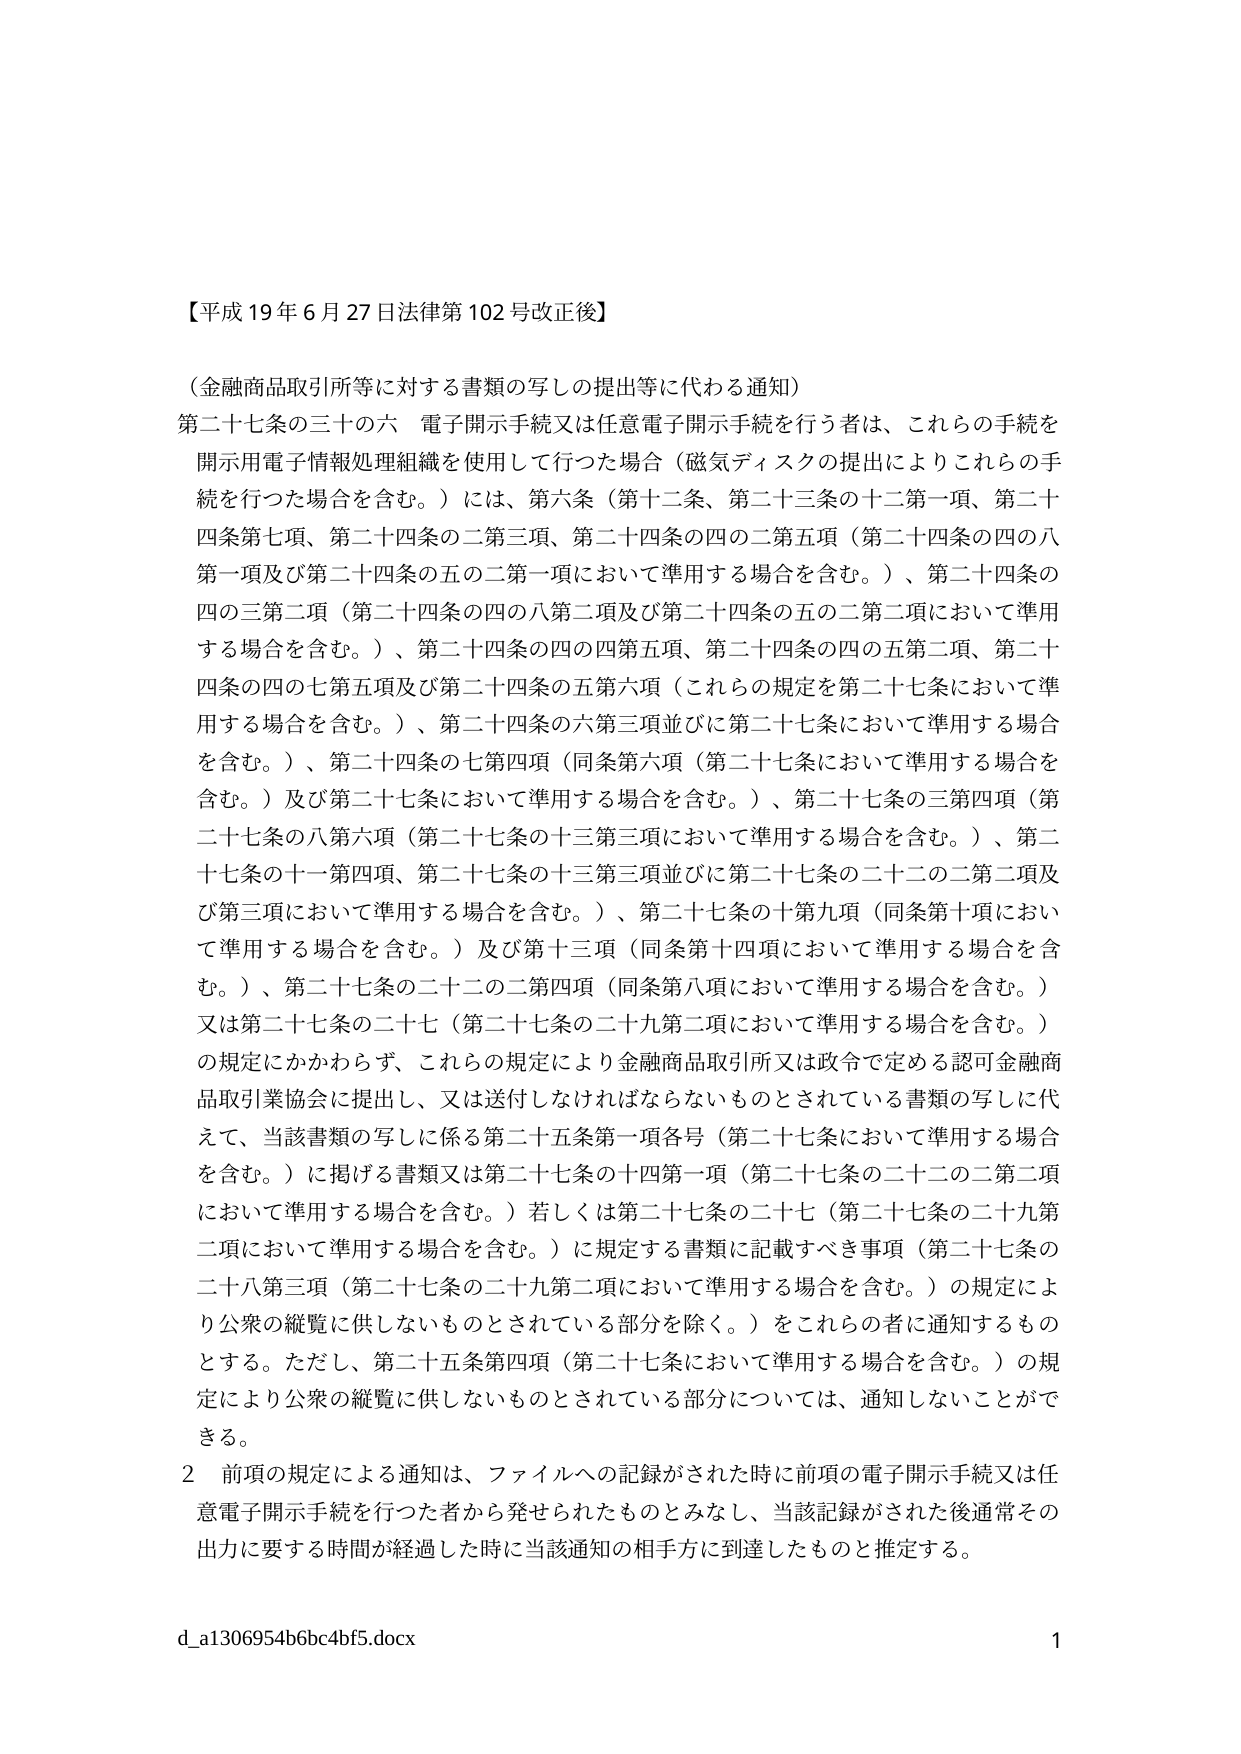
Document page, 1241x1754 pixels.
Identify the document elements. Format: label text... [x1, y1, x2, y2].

text 【平成19年6月27日法律第102号改正後】 [177, 292, 1063, 329]
text （金融商品取引所等に対する書類の写しの提出等に代わる通知） [177, 367, 1063, 404]
text ２ 前項の規定による通知は、ファイルへの記録がされた時に前項の電子開示手続又は任意電子開示手続を行つた者から発せられたものとみなし、当該記録がされた後通常その出力に要する時間が経過した時に当該通知の相手方に到達したものと推定する。 [177, 1454, 1063, 1567]
text 第二十七条の三十の六 電子開示手続又は任意電子開示手続を行う者は、これらの手続を開示用電子情報処理組織を使用して行つた場合（磁気ディスクの提出によりこれらの手続を行つた場合を含む。）には、第六条（第十二条、第二十三条の十二第一項、第二十四条第七項、第二十四条の二第三項、第二十四条の四の二第五項（第二十四条の四の八第一項及び第二十四条の五の二第一項において準用する場合を含む。）、第二十四条の四の三第二項（第二十四条の四の八第二項及び第二十四条の五の二第二項において準用する場合を含む。）、第二十四条の四の四第五項、第二十四条の四の五第二項、第二十四条の四の七第五項及び第二十四条の五第六項（これらの規定を第二十七条において準用する場合を含む。）、第二十四条の六第三項並びに第二十七条において準用する場合を含む。）、第二十四条の七第四項（同条第六項（第二十七条において準用する場合を含む。）及び第二十七条において準用する場合を含む。）、第二十七条の三第四項（第二十七条の八第六項（第二十七条の十三第三項において準用する場合を含む。）、第二十七条の十一第四項、第二十七条の十三第三項並びに第二十七条の二十二の二第二項及び第三項において準用する場合を含む。）、第二十七条の十第九項（同条第十項において準用する場合を含む。）及び第十三項（同条第十四項において準用する場合を含む。）、第二十七条の二十二の二第四項（同条第八項において準用する場合を含む。）又は第二十七条の二十七（第二十七条の二十九第二項において準用する場合を含む。）の規定にかかわらず、これらの規定により金融商品取引所又は政令で定める認可金融商品取引業協会に提出し、又は送付しなければならないものとされている書類の写しに代えて、当該書類の写しに係る第二十五条第一項各号（第二十七条において準用する場合を含む。）に掲げる書類又は第二十七条の十四第一項（第二十七条の二十二の二第二項において準用する場合を含む。）若しくは第二十七条の二十七（第二十七条の二十九第二項において準用する場合を含む。）に規定する書類に記載すべき事項（第二十七条の二十八第三項（第二十七条の二十九第二項において準用する場合を含む。）の規定により公衆の縦覧に供しないものとされている部分を除く。）をこれらの者に通知するものとする。ただし、第二十五条第四項（第二十七条において準用する場合を含む。）の規定により公衆の縦覧に供しないものとされている部分については、通知しないことができる。 [177, 404, 1063, 1454]
